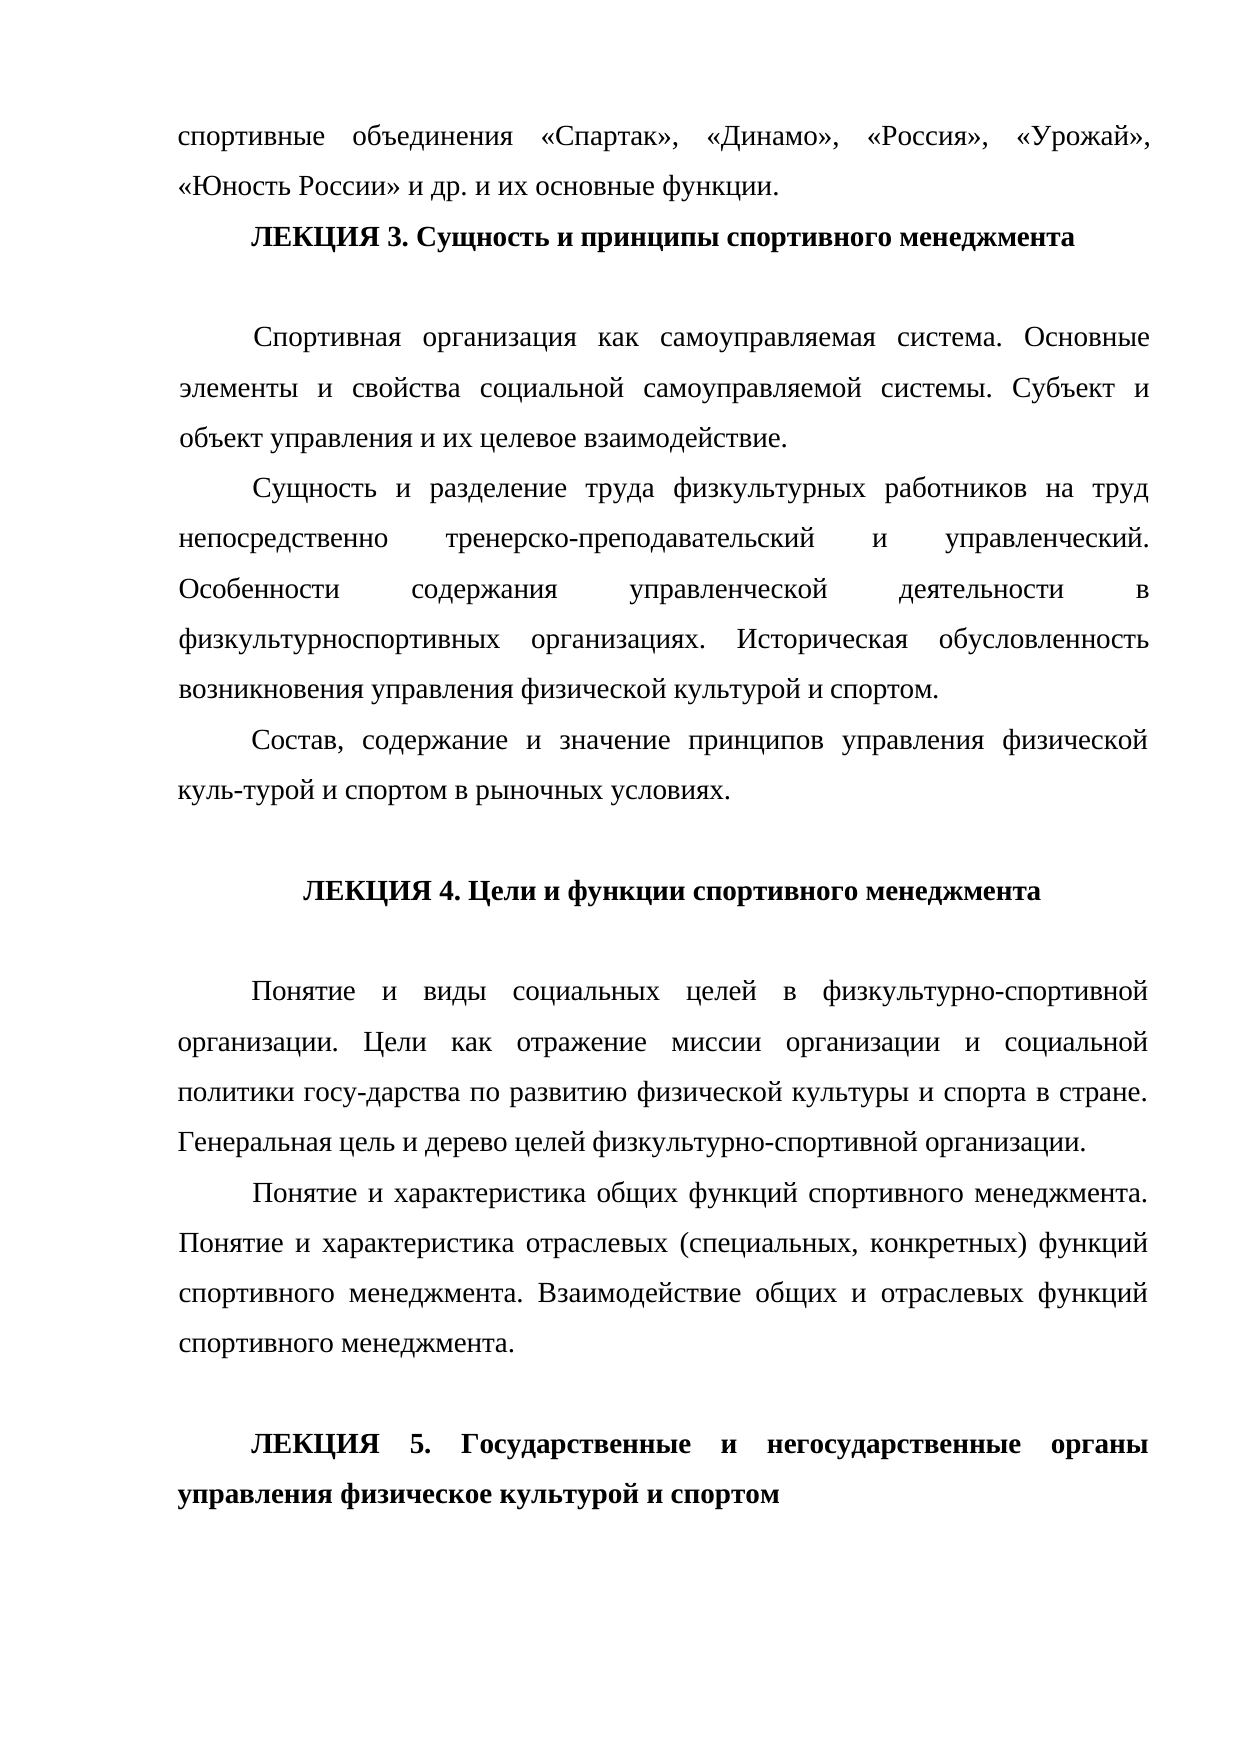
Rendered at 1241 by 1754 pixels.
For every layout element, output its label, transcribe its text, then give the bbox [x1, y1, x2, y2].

text Понятие и характеристика общих функций спортивного менеджмента. Понятие и характеристика отраслевых (специальных, конкретных) функций спортивного менеджмента. Взаимодействие общих и отраслевых функций спортивного менеджмента. [178, 1175, 1148, 1359]
text Спортивная организация как самоуправляемая система. Основные элементы и свойства социальной самоуправляемой системы. Субъект и объект управления и их целевое взаимодействие. [179, 319, 1151, 453]
text ЛЕКЦИЯ 4. Цели и функции спортивного менеджмента [229, 873, 1152, 906]
text ЛЕКЦИЯ 3. Сущность и принципы спортивного менеджмента [177, 219, 1152, 252]
text Состав, содержание и значение принципов управления физической куль-турой и спортом в рыночных условиях. [177, 722, 1148, 806]
text ЛЕКЦИЯ 5. Государственные и негосударственные органы управления физическое культурой и спортом [177, 1426, 1148, 1510]
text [177, 118, 1152, 202]
text Понятие и виды социальных целей в физкультурно-спортивной организации. Цели как отражение миссии организации и социальной политики госу-дарства по развитию физической культуры и спорта в стране. Генеральная цель и дерево целей физкультурно-спортивной организации. [177, 973, 1148, 1158]
text Сущность и разделение труда физкультурных работников на труд непосредственно тренерско-преподавательский и управленческий. Особенности содержания управленческой деятельности в физкультурноспортивных организациях. Историческая обусловленность возникновения управления физической культурой и спортом. [178, 470, 1149, 705]
